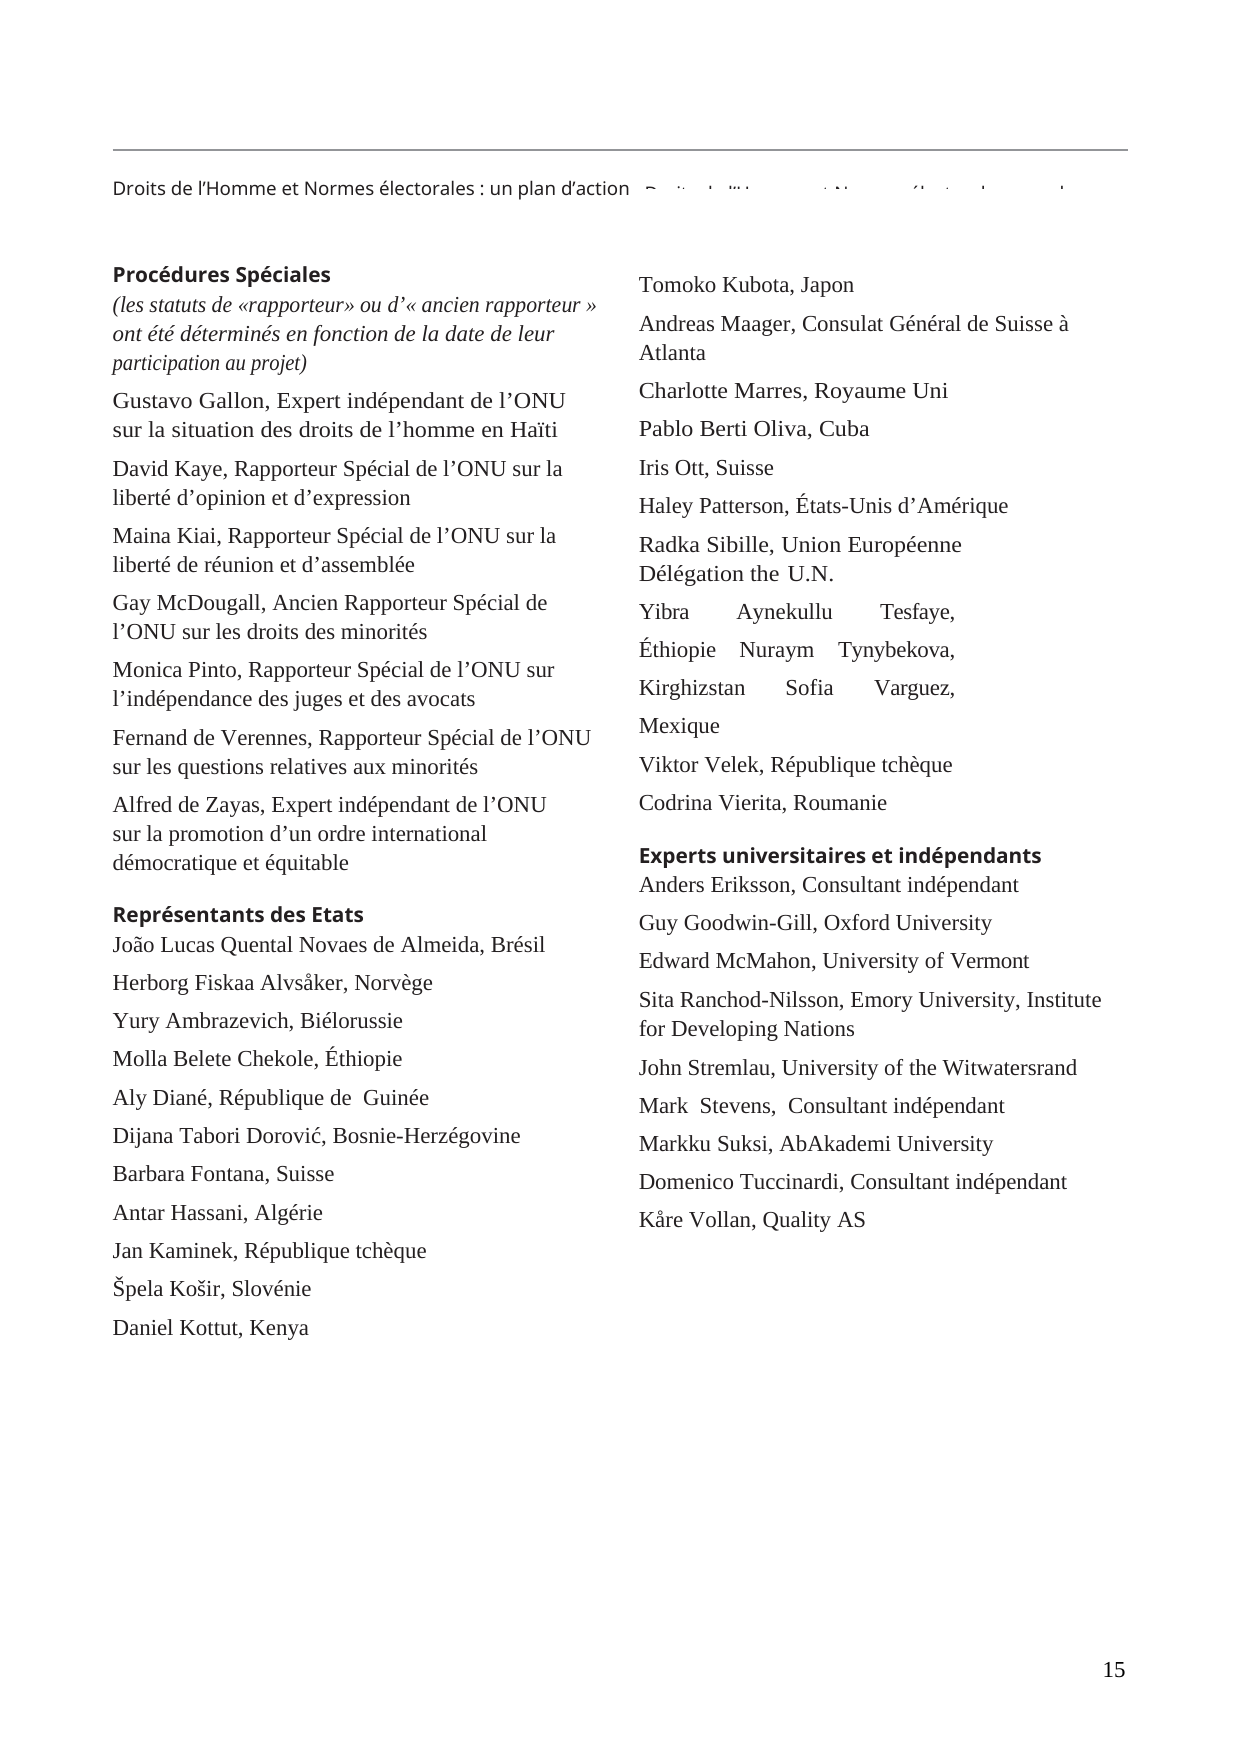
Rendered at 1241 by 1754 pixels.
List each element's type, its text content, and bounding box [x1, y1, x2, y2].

text Droits de l’Homme et Normes électorales : un plan d’action [112, 175, 1140, 200]
text David Kaye, Rapporteur Spécial de l’ONU sur la liberté d’opinion et d’expression [112, 454, 598, 510]
text Monica Pinto, Rapporteur Spécial de l’ONU sur l’indépendance des juges et des avocats [112, 656, 598, 712]
text Gay McDougall, Ancien Rapporteur Spécial de l’ONU sur les droits des minorités [112, 589, 598, 644]
text Tomoko Kubota, Japon [638, 272, 1140, 298]
text Procédures Spéciales [112, 260, 598, 289]
text Sita Ranchod-Nilsson, Emory University, Institute for Developing Nations [638, 986, 1112, 1042]
text Iris Ott, Suisse [638, 454, 1140, 480]
text Yibra Aynekullu Tesfaye, Éthiopie Nuraym Tynybekova, Kirghizstan Sofia Varguez, Mexique [638, 598, 955, 739]
text Maina Kiai, Rapporteur Spécial de l’ONU sur la liberté de réunion et d’assemblée [112, 522, 598, 577]
text Markku Suksi, AbAkademi University Domenico Tuccinardi, Consultant indépendant Kåre Vollan, Quality AS [638, 1130, 1074, 1233]
text João Lucas Quental Novaes de Almeida, Brésil Herborg Fiskaa Alvsåker, Norvège [112, 931, 598, 995]
text Viktor Velek, République tchèque Codrina Vierita, Roumanie [638, 751, 1024, 816]
text Charlotte Marres, Royaume Uni Pablo Berti Oliva, Cuba [638, 377, 951, 442]
text Gustavo Gallon, Expert indépendant de l’ONU sur la situation des droits de l’homme en Haïti [112, 387, 592, 443]
text Alfred de Zayas, Expert indépendant de l’ONU sur la promotion d’un ordre international démocratique et équitable [112, 791, 573, 875]
text Haley Patterson, États-Unis d’Amérique [638, 492, 1140, 519]
text Yury Ambrazevich, Biélorussie Molla Belete Chekole, Éthiopie Aly Diané, République de Guinée [112, 1007, 431, 1110]
text Jan Kaminek, République tchèque Špela Košir, Slovénie [112, 1237, 431, 1302]
text Anders Eriksson, Consultant indépendant Guy Goodwin-Gill, Oxford University Edward McMahon, University of Vermont [638, 871, 1056, 974]
text Daniel Kottut, Kenya [112, 1314, 598, 1341]
text Andreas Maager, Consulat Général de Suisse à Atlanta [638, 310, 1112, 365]
text (les statuts de «rapporteur» ou d’« ancien rapporteur » ont été déterminés en fonction de la date de leur participation au projet) [112, 291, 599, 375]
text Antar Hassani, Algérie [112, 1199, 598, 1225]
text Dijana Tabori Dorović, Bosnie-Herzégovine Barbara Fontana, Suisse [112, 1122, 573, 1187]
text Experts universitaires et indépendants [638, 841, 1140, 869]
text John Stremlau, University of the Witwatersrand Mark Stevens, Consultant indépendant [638, 1053, 1112, 1118]
text Radka Sibille, Union Européenne Délégation the U.N. [638, 531, 1063, 586]
text Fernand de Verennes, Rapporteur Spécial de l’ONU sur les questions relatives aux minorités [112, 724, 598, 779]
text Représentants des Etats [112, 900, 598, 929]
